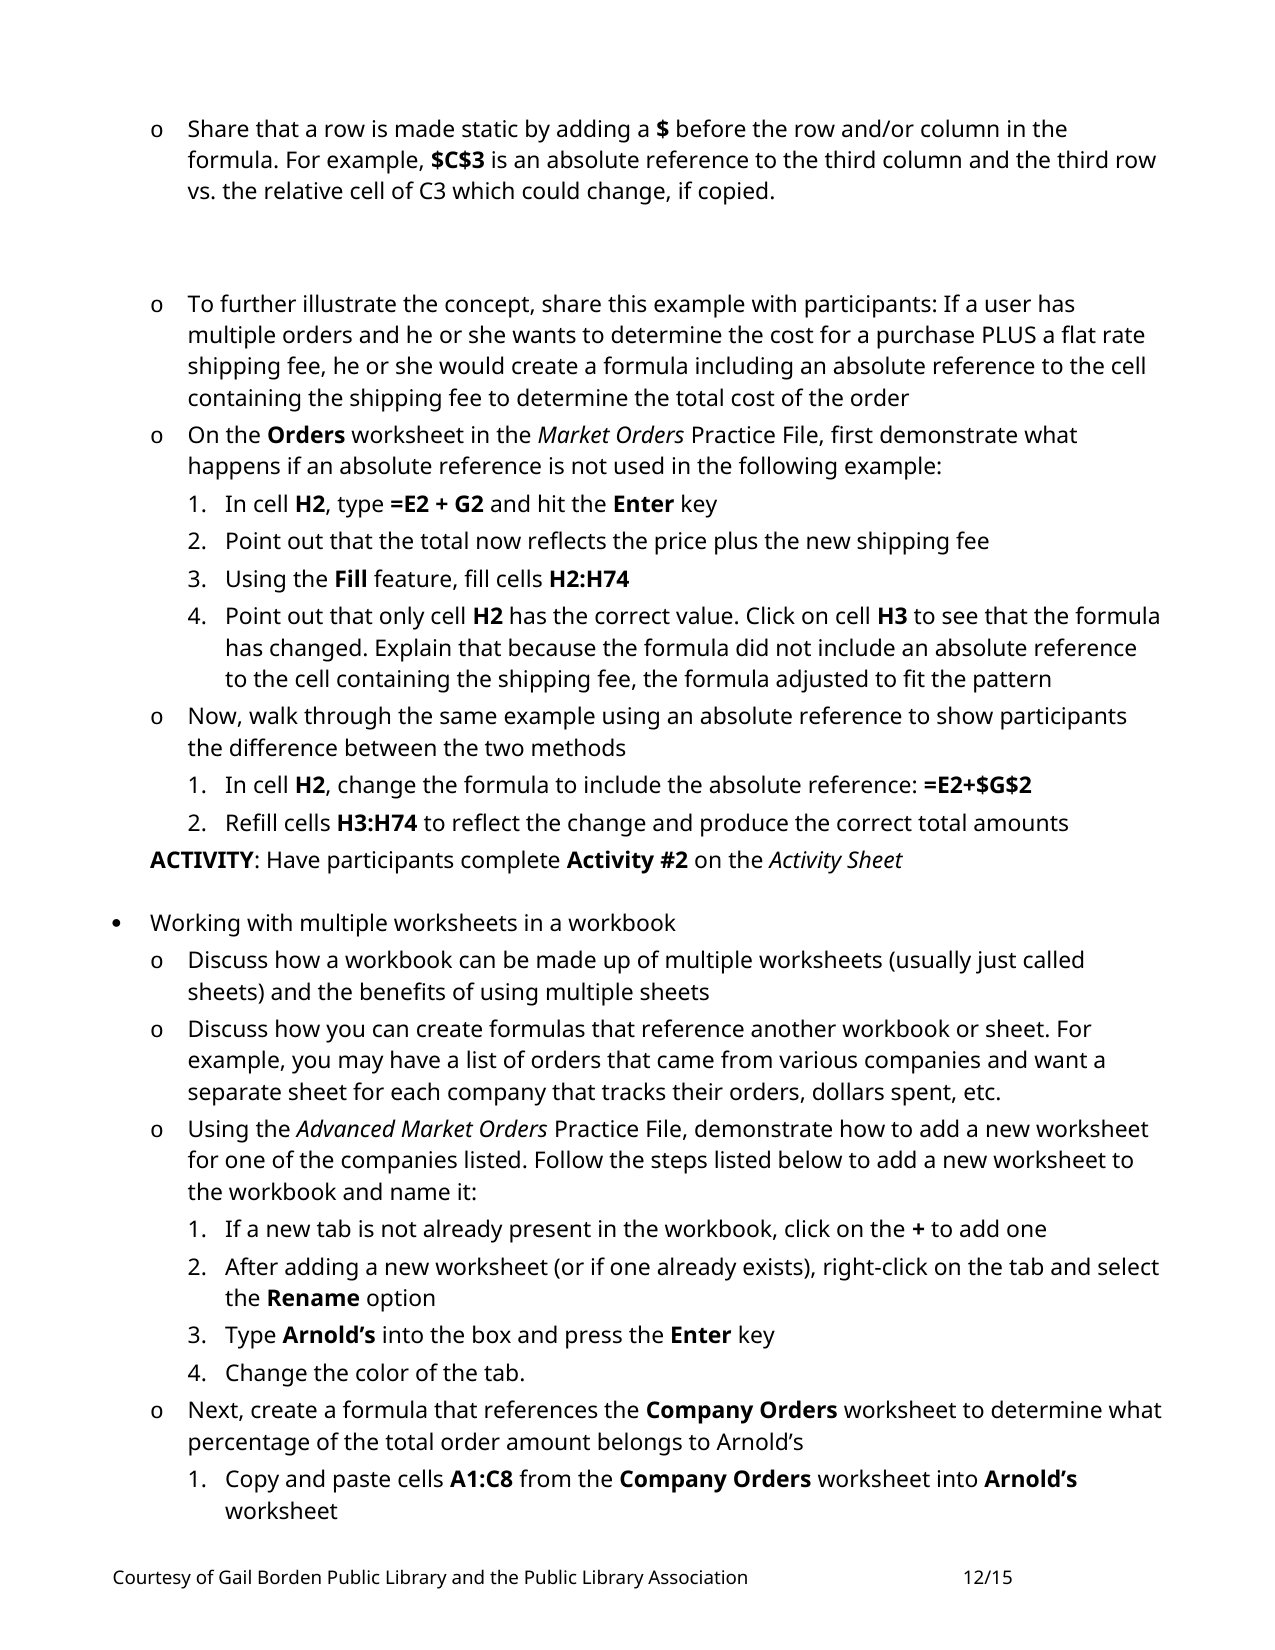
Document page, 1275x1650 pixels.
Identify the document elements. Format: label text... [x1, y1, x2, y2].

list Using the Advanced Market Orders Practice File, demonstrate how to add a new worksheet for one of the companies listed. Follow the steps listed below to add a new worksheet to the workbook and name it: [150, 1113, 1162, 1207]
list Now, walk through the same example using an absolute reference to show participants the difference between the two methods [150, 700, 1162, 763]
list Refill cells H3:H74 to reflect the change and produce the correct total amounts [187, 807, 1162, 838]
text ACTIVITY: Have participants complete Activity #2 on the Activity Sheet [150, 844, 1162, 875]
list In cell H2, change the formula to include the absolute reference: =E2+$G$2 [187, 769, 1162, 800]
list Next, create a formula that references the Company Orders worksheet to determine what percentage of the total order amount belongs to Arnold’s [150, 1394, 1162, 1457]
list Share that a row is made static by adding a $ before the row and/or column in the formula. For example, $C$3 is an absolute reference to the third column and the third row vs. the relative cell of C3 which could change, if copied. [150, 112, 1162, 206]
list Discuss how you can create formulas that reference another workbook or sheet. For example, you may have a list of orders that came from various companies and want a separate sheet for each company that tracks their orders, dollars spent, etc. [150, 1013, 1162, 1107]
list Working with multiple worksheets in a workbook [112, 907, 1162, 938]
list If a new tab is not already present in the workbook, click on the + to add one [187, 1213, 1162, 1244]
list Type Arnold’s into the box and press the Enter key [187, 1319, 1162, 1351]
list Change the color of the tab. [187, 1357, 1162, 1388]
list On the Orders worksheet in the Market Orders Practice File, first demonstrate what happens if an absolute reference is not used in the following example: [150, 419, 1162, 482]
list Using the Fill feature, fill cells H2:H74 [187, 563, 1162, 594]
list Discuss how a workbook can be made up of multiple worksheets (usually just called sheets) and the benefits of using multiple sheets [150, 944, 1162, 1007]
list After adding a new worksheet (or if one already exists), right-click on the tab and select the Rename option [187, 1251, 1162, 1313]
list Copy and paste cells A1:C8 from the Company Orders worksheet into Arnold’s worksheet [187, 1463, 1162, 1526]
list Point out that the total now reflects the price plus the new shipping fee [187, 525, 1162, 557]
list In cell H2, type =E2 + G2 and hit the Enter key [187, 488, 1162, 519]
list To further illustrate the concept, share this example with participants: If a user has multiple orders and he or she wants to determine the cost for a purchase PLUS a flat rate shipping fee, he or she would create a formula including an absolute reference to the cell containing the shipping fee to determine the total cost of the order [150, 288, 1162, 413]
list Point out that only cell H2 has the correct value. Click on cell H3 to see that the formula has changed. Explain that because the formula did not include an absolute reference to the cell containing the shipping fee, the formula adjusted to fit the pattern [187, 600, 1162, 694]
